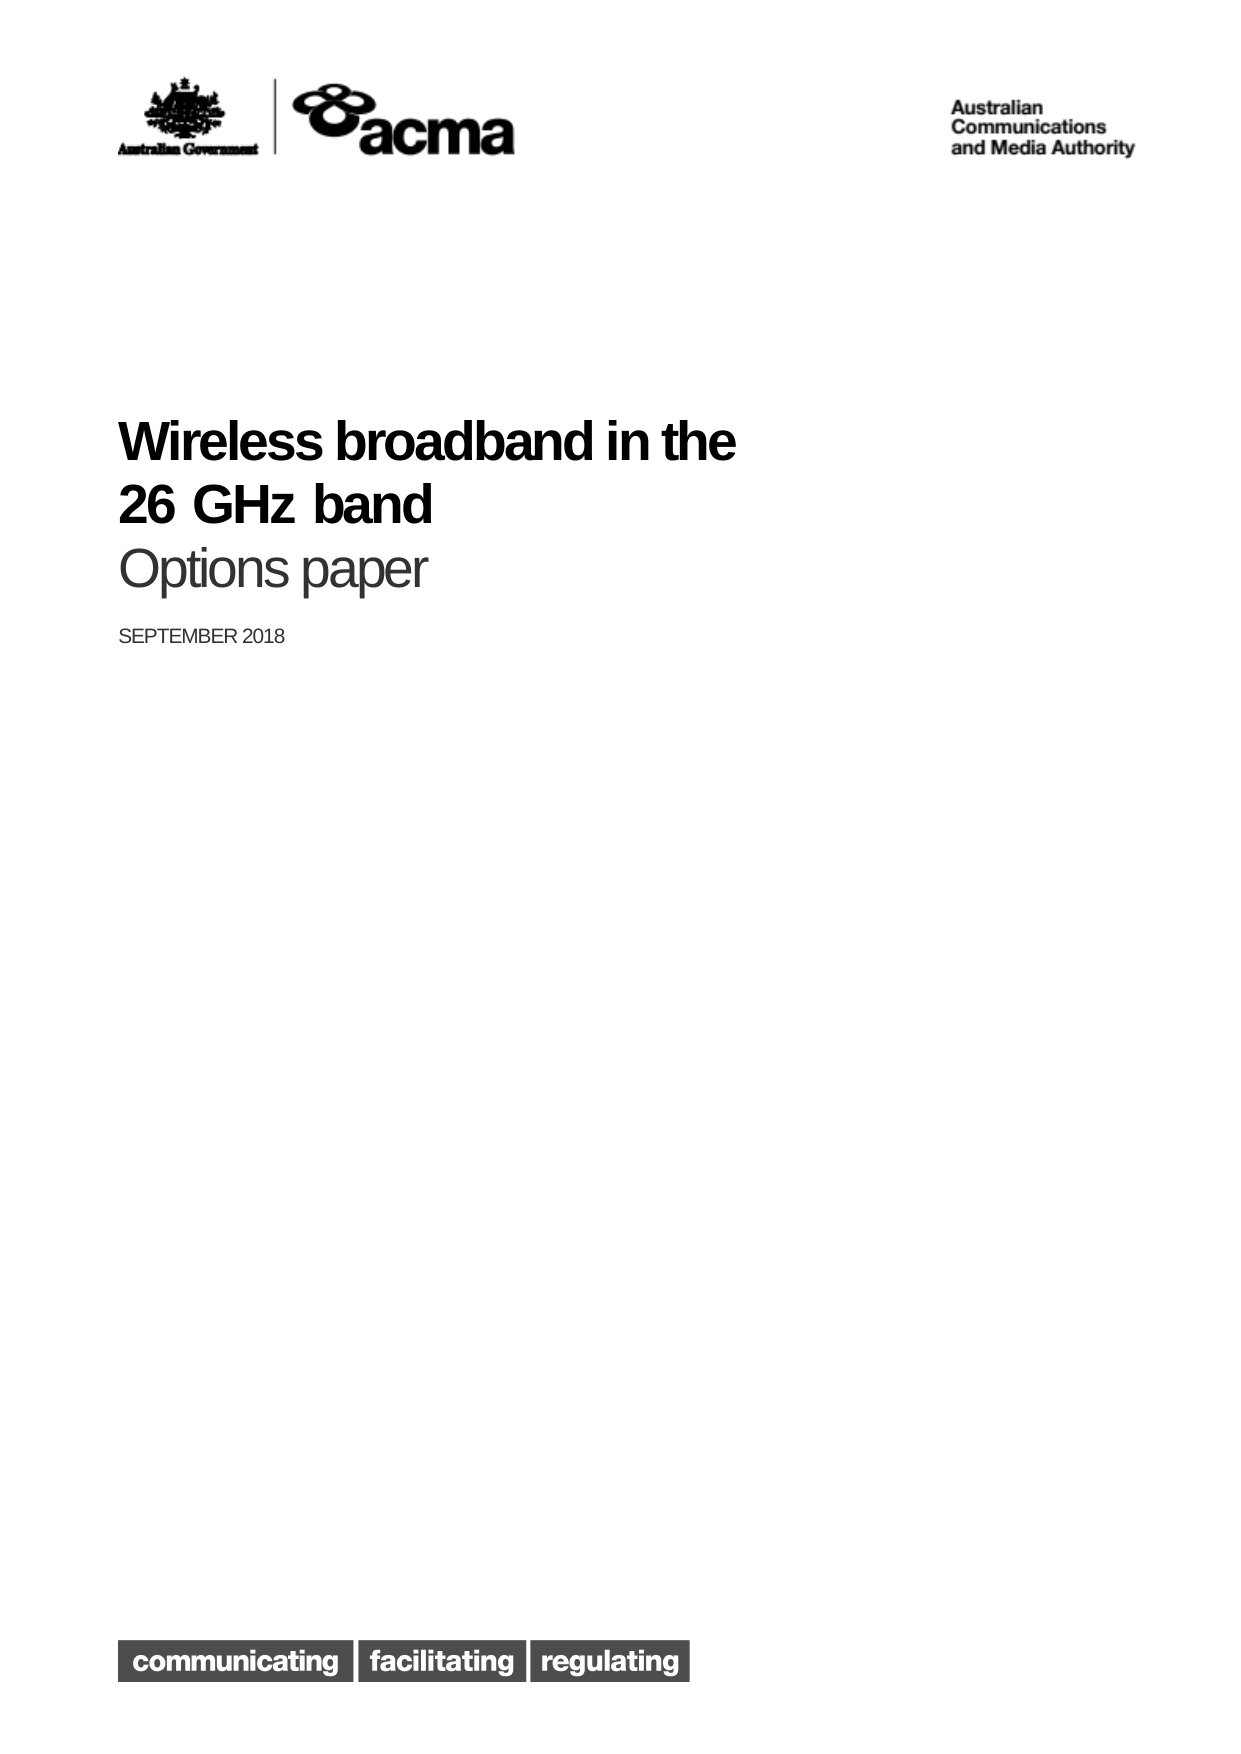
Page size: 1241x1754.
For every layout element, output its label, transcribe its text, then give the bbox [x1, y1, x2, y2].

text september 2018 [118, 624, 1053, 648]
picture [118, 1640, 690, 1682]
subtitle Options paper [118, 536, 1053, 599]
title Wireless broadband in the 26 GHz band [118, 409, 1053, 536]
